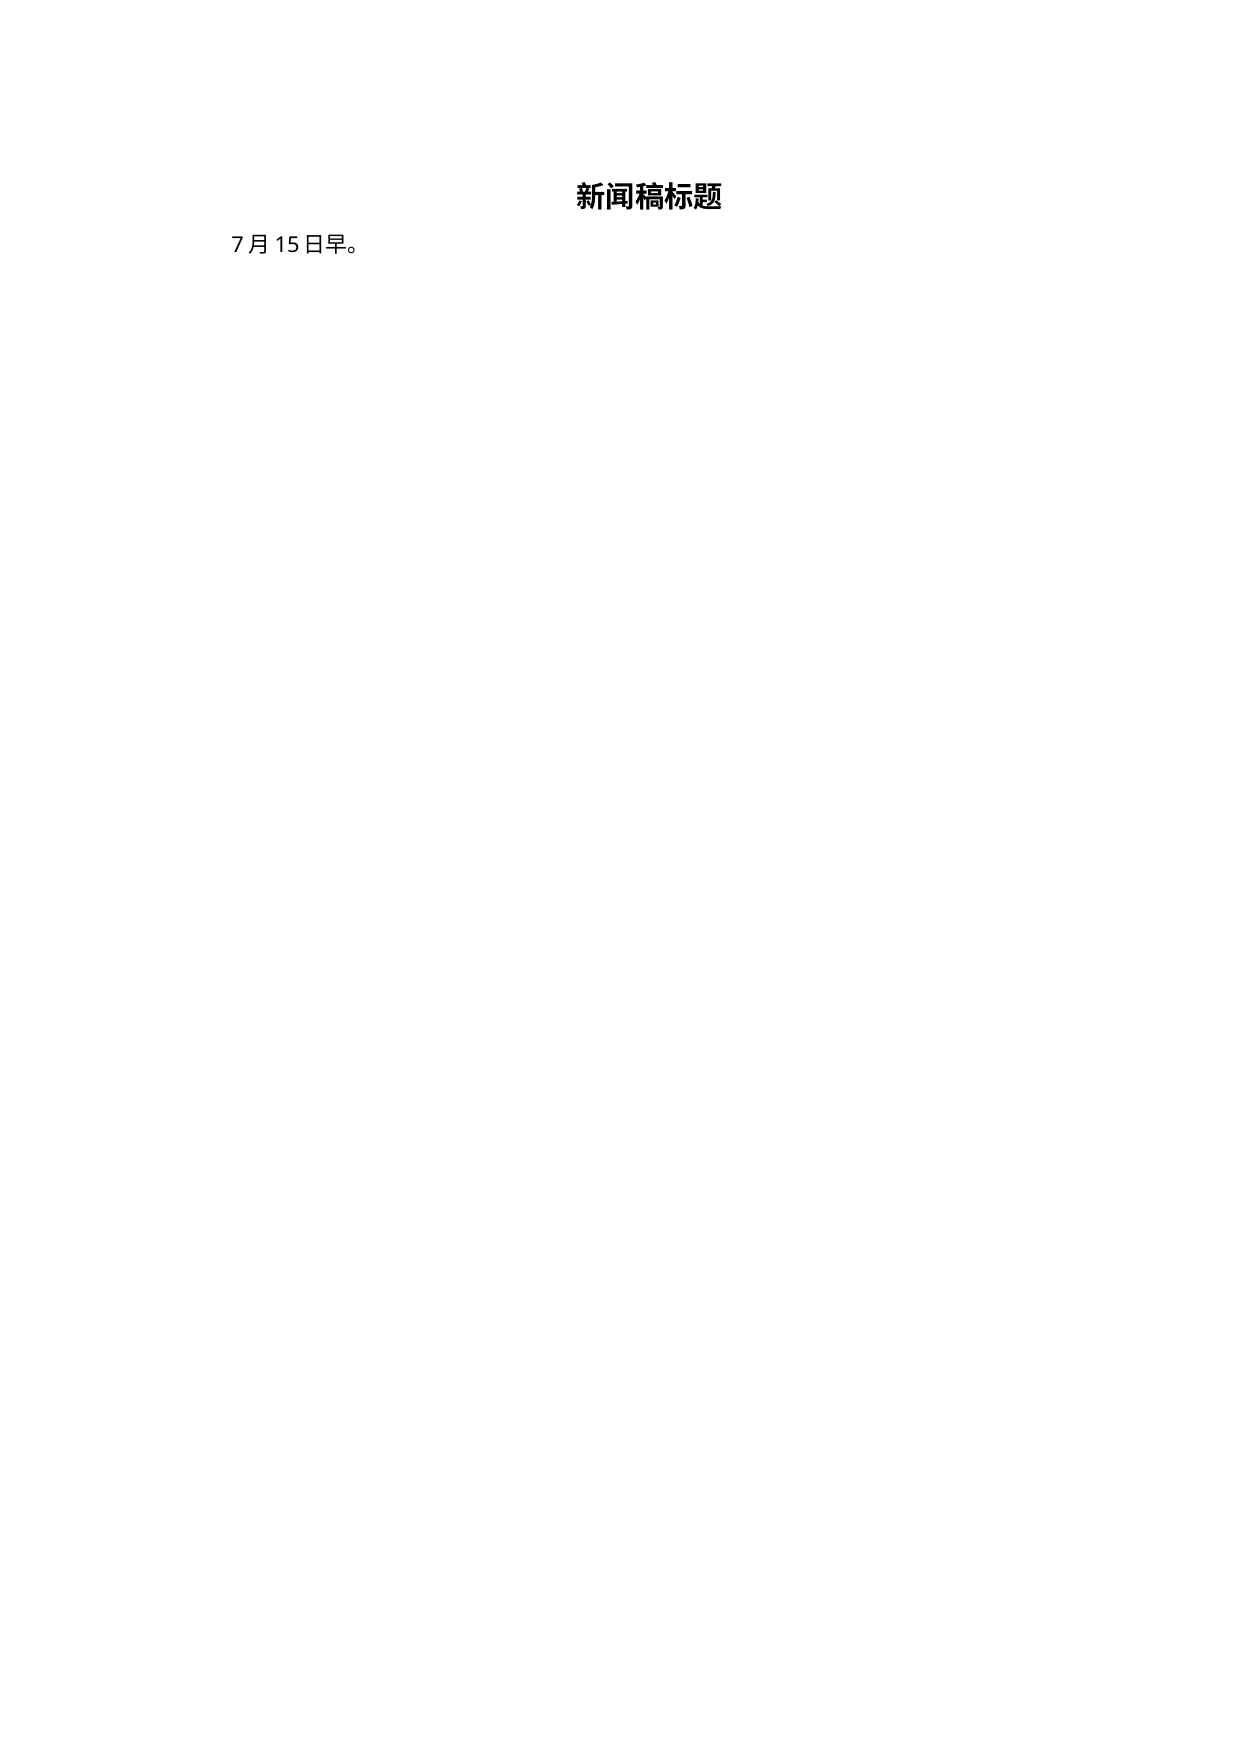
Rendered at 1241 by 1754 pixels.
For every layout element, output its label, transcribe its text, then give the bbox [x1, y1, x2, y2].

text 7月15日早。 [187, 227, 1053, 259]
text 新闻稿标题 [187, 162, 1053, 227]
